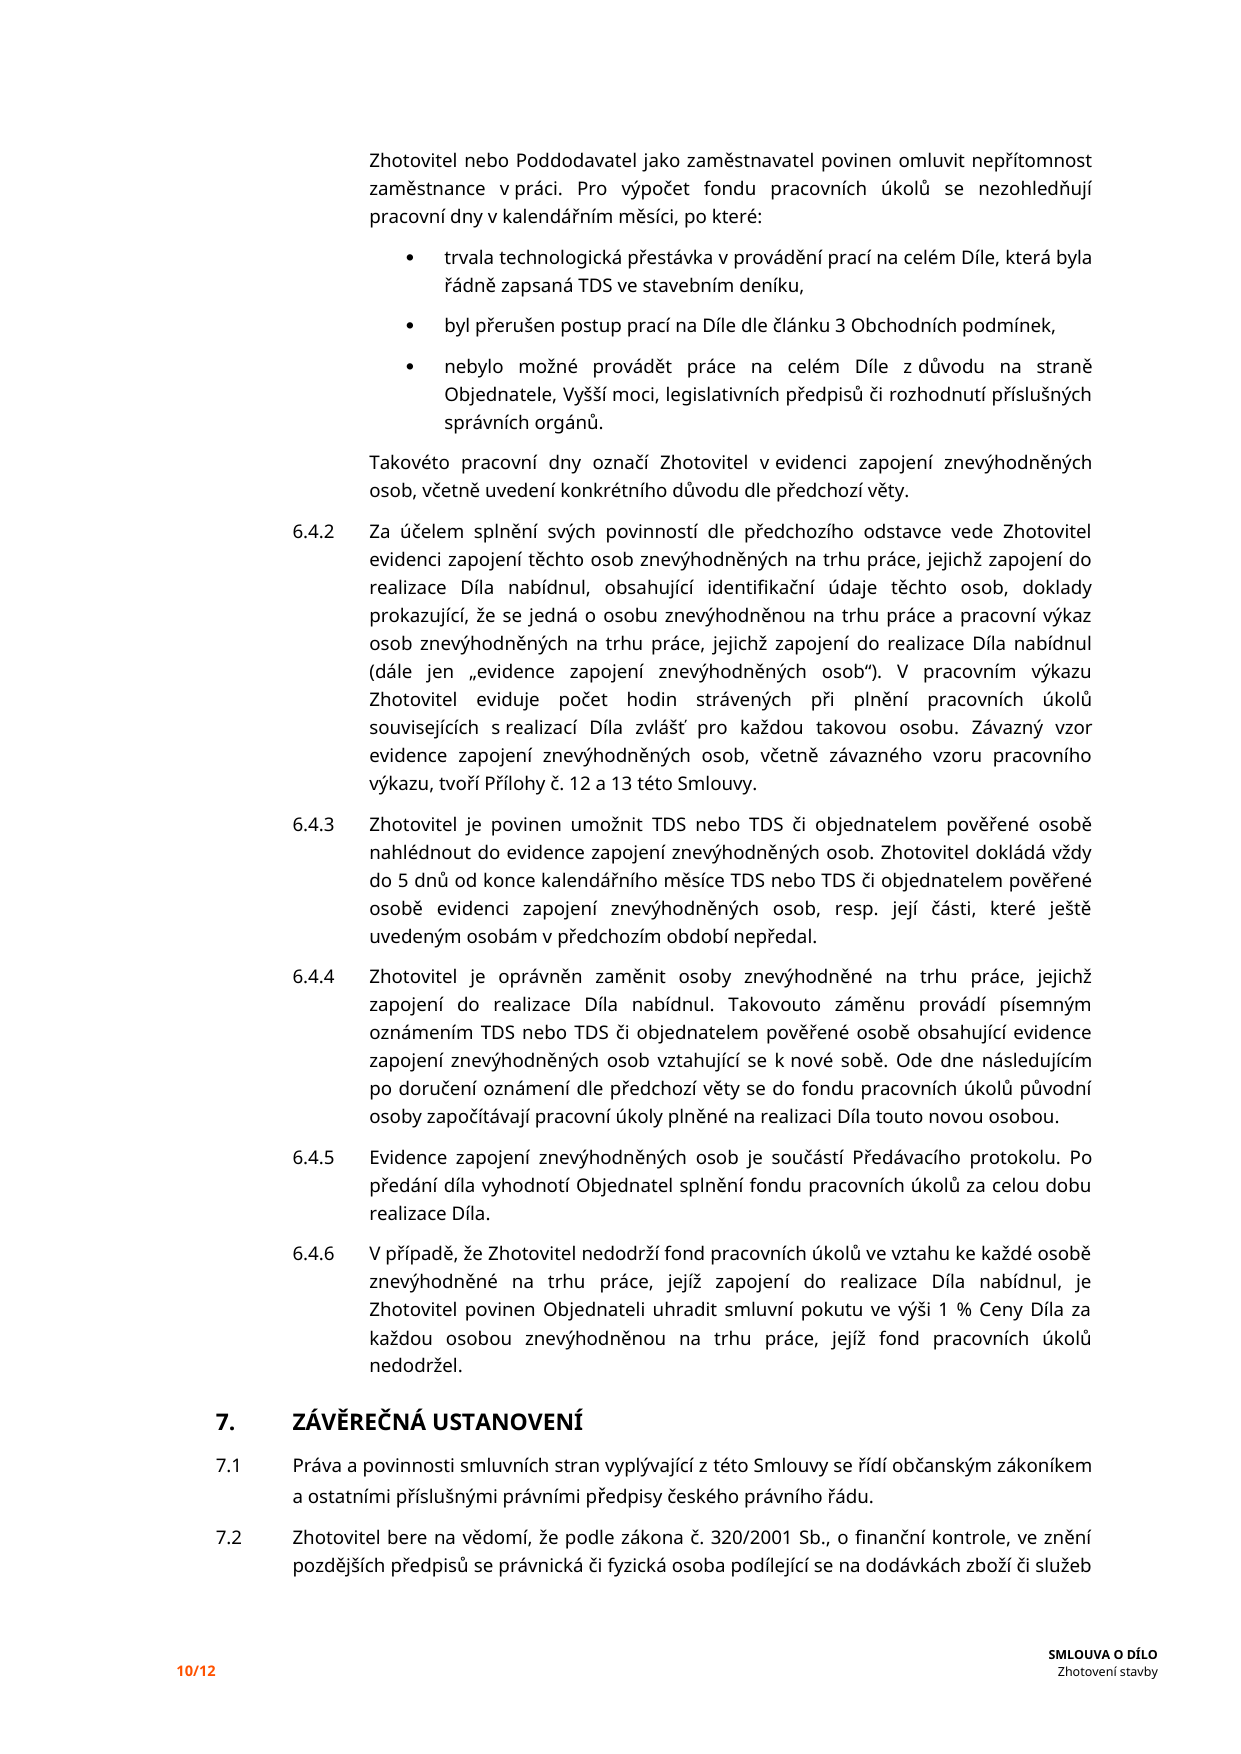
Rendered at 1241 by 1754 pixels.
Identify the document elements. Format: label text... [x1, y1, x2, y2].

list byl přerušen postup prací na Díle dle článku 3 Obchodních podmínek, [407, 313, 1093, 338]
text Evidence zapojení znevýhodněných osob je součástí Předávacího protokolu. Po předání díla vyhodnotí Objednatel splnění fondu pracovních úkolů za celou dobu realizace Díla. [292, 1144, 1093, 1226]
list trvala technologická přestávka v provádění prací na celém Díle, která byla řádně zapsaná TDS ve stavebním deníku, [407, 244, 1093, 298]
text V případě, že Zhotovitel nedodrží fond pracovních úkolů ve vztahu ke každé osobě znevýhodněné na trhu práce, jejíž zapojení do realizace Díla nabídnul, je Zhotovitel povinen Objednateli uhradit smluvní pokutu ve výši 1 % Ceny Díla za každou osobou znevýhodněnou na trhu práce, jejíž fond pracovních úkolů nedodržel. [292, 1241, 1093, 1378]
text Zhotovitel je povinen umožnit TDS nebo TDS či objednatelem pověřené osobě nahlédnout do evidence zapojení znevýhodněných osob. Zhotovitel dokládá vždy do 5 dnů od konce kalendářního měsíce TDS nebo TDS či objednatelem pověřené osobě evidenci zapojení znevýhodněných osob, resp. její části, které ještě uvedeným osobám v předchozím období nepředal. [292, 811, 1093, 948]
text Zhotovitel je oprávněn zaměnit osoby znevýhodněné na trhu práce, jejichž zapojení do realizace Díla nabídnul. Takovouto záměnu provádí písemným oznámením TDS nebo TDS či objednatelem pověřené osobě obsahující evidence zapojení znevýhodněných osob vztahující se k nové sobě. Ode dne následujícím po doručení oznámení dle předchozí věty se do fondu pracovních úkolů původní osoby započítávají pracovní úkoly plněné na realizaci Díla touto novou osobou. [292, 963, 1093, 1129]
text Takovéto pracovní dny označí Zhotovitel v evidenci zapojení znevýhodněných osob, včetně uvedení konkrétního důvodu dle předchozí věty. [369, 450, 1093, 503]
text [216, 1524, 1093, 1578]
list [292, 147, 1093, 229]
text ZÁVĚREČNÁ USTANOVENÍ [216, 1406, 1093, 1437]
list Za účelem splnění svých povinností dle předchozího odstavce vede Zhotovitel evidenci zapojení těchto osob znevýhodněných na trhu práce, jejichž zapojení do realizace Díla nabídnul, obsahující identifikační údaje těchto osob, doklady prokazující, že se jedná o osobu znevýhodněnou na trhu práce a pracovní výkaz osob znevýhodněných na trhu práce, jejichž zapojení do realizace Díla nabídnul (dále jen „evidence zapojení znevýhodněných osob“). V pracovním výkazu Zhotovitel eviduje počet hodin strávených při plnění pracovních úkolů souvisejících s realizací Díla zvlášť pro každou takovou osobu. Závazný vzor evidence zapojení znevýhodněných osob, včetně závazného vzoru pracovního výkazu, tvoří Přílohy č. 12 a 13 této Smlouvy. [292, 518, 1093, 796]
text Práva a povinnosti smluvních stran vyplývající z této Smlouvy se řídí občanským zákoníkem a ostatními příslušnými právními předpisy českého právního řádu. [216, 1453, 1093, 1509]
list nebylo možné provádět práce na celém Díle z důvodu na straně Objednatele, Vyšší moci, legislativních předpisů či rozhodnutí příslušných správních orgánů. [407, 353, 1093, 435]
